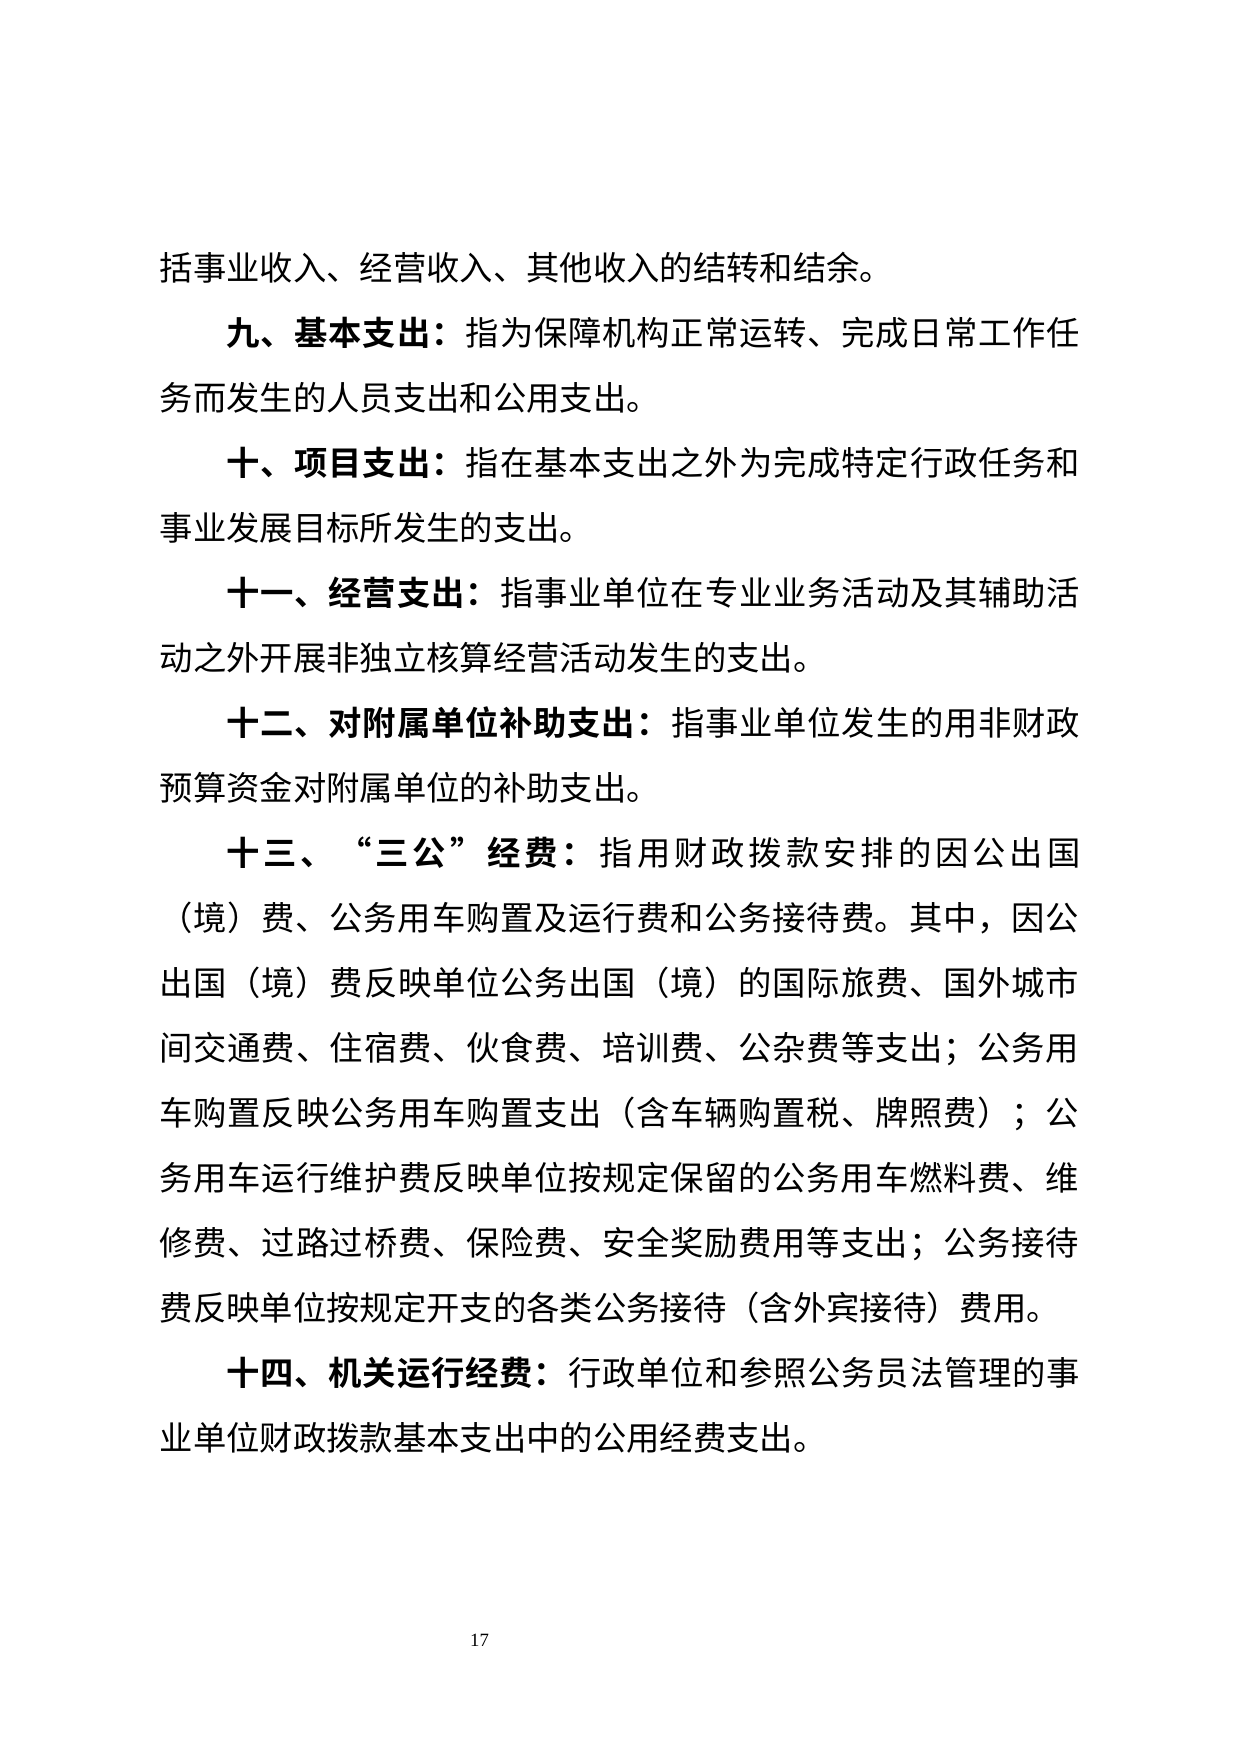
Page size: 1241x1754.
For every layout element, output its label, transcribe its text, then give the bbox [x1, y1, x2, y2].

text 九、基本支出：指为保障机构正常运转、完成日常工作任务而发生的人员支出和公用支出。 [159, 298, 1081, 428]
text 十二、对附属单位补助支出：指事业单位发生的用非财政预算资金对附属单位的补助支出。 [159, 688, 1081, 818]
text 十三、“三公”经费：指用财政拨款安排的因公出国（境）费、公务用车购置及运行费和公务接待费。其中，因公出国（境）费反映单位公务出国（境）的国际旅费、国外城市间交通费、住宿费、伙食费、培训费、公杂费等支出；公务用车购置反映公务用车购置支出（含车辆购置税、牌照费）；公务用车运行维护费反映单位按规定保留的公务用车燃料费、维修费、过路过桥费、保险费、安全奖励费用等支出；公务接待费反映单位按规定开支的各类公务接待（含外宾接待）费用。 [159, 818, 1081, 1338]
text 十、项目支出：指在基本支出之外为完成特定行政任务和事业发展目标所发生的支出。 [159, 428, 1081, 558]
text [159, 233, 1081, 298]
text 十一、经营支出：指事业单位在专业业务活动及其辅助活动之外开展非独立核算经营活动发生的支出。 [159, 558, 1081, 688]
text 十四、机关运行经费：行政单位和参照公务员法管理的事业单位财政拨款基本支出中的公用经费支出。 [159, 1338, 1081, 1468]
